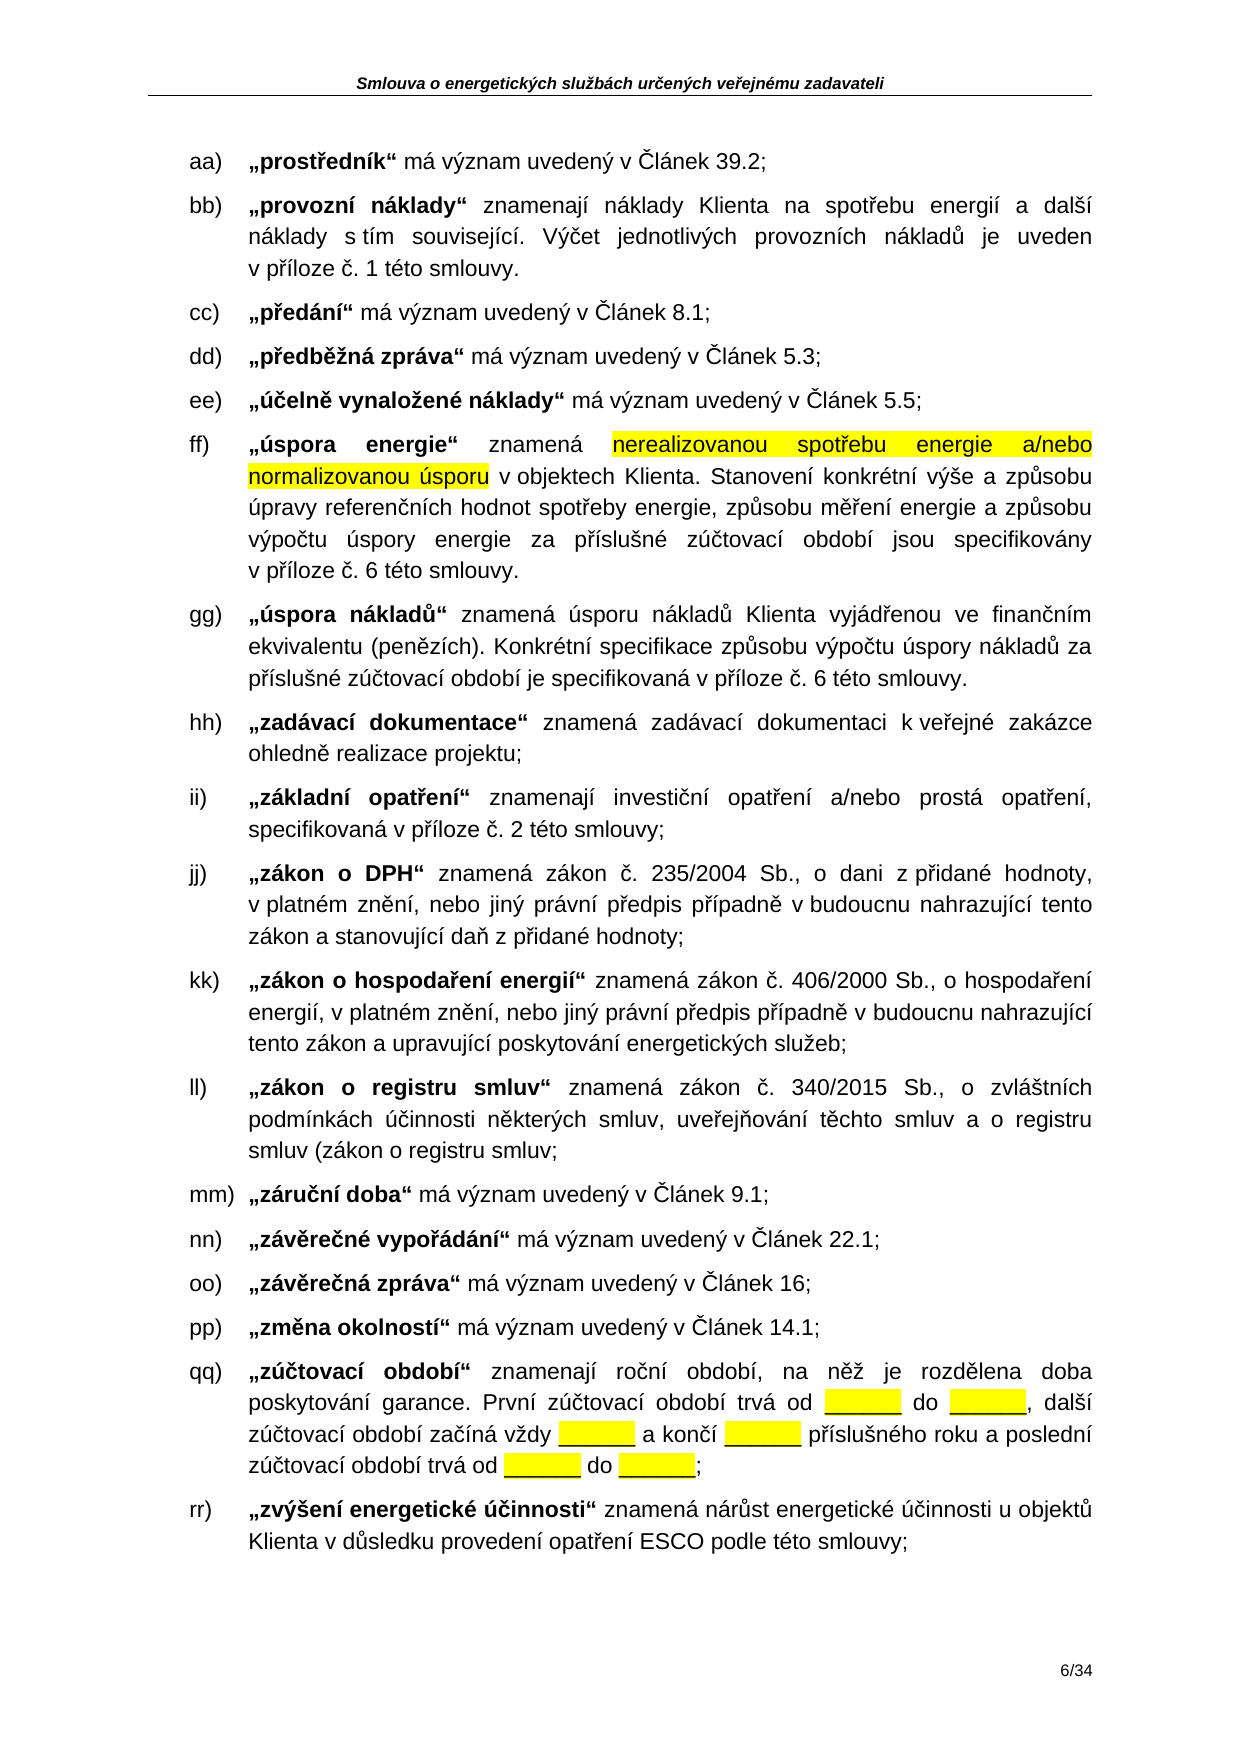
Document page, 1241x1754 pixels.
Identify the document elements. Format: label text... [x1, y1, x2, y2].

subtitle „zvýšení energetické účinnosti“ znamená nárůst energetické účinnosti u objektů Klienta v důsledku provedení opatření ESCO podle této smlouvy; [189, 1496, 1092, 1554]
subtitle „prostředník“ má význam uvedený v Článek 39.2; [189, 148, 1092, 174]
subtitle „závěrečné vypořádání“ má význam uvedený v Článek 22.1; [189, 1226, 1092, 1252]
subtitle „zákon o DPH“ znamená zákon č. 235/2004 Sb., o dani z přidané hodnoty, v platném znění, nebo jiný právní předpis případně v budoucnu nahrazující tento zákon a stanovující daň z přidané hodnoty; [189, 860, 1092, 949]
subtitle „předání“ má význam uvedený v Článek 8.1; [189, 299, 1092, 325]
subtitle „úspora energie“ znamená nerealizovanou spotřebu energie a/nebo normalizovanou úsporu v objektech Klienta. Stanovení konkrétní výše a způsobu úpravy referenčních hodnot spotřeby energie, způsobu měření energie a způsobu výpočtu úspory energie za příslušné zúčtovací období jsou specifikovány v příloze č. 6 této smlouvy. [189, 431, 1092, 584]
subtitle „úspora nákladů“ znamená úsporu nákladů Klienta vyjádřenou ve finančním ekvivalentu (penězích). Konkrétní specifikace způsobu výpočtu úspory nákladů za příslušné zúčtovací období je specifikovaná v příloze č. 6 této smlouvy. [189, 601, 1092, 691]
subtitle „účelně vynaložené náklady“ má význam uvedený v Článek 5.5; [189, 387, 1092, 413]
subtitle „zákon o registru smluv“ znamená zákon č. 340/2015 Sb., o zvláštních podmínkách účinnosti některých smluv, uveřejňování těchto smluv a o registru smluv (zákon o registru smluv; [189, 1074, 1092, 1164]
subtitle „zákon o hospodaření energií“ znamená zákon č. 406/2000 Sb., o hospodaření energií, v platném znění, nebo jiný právní předpis případně v budoucnu nahrazující tento zákon a upravující poskytování energetických služeb; [189, 967, 1092, 1057]
subtitle „předběžná zpráva“ má význam uvedený v Článek 5.3; [189, 343, 1092, 369]
subtitle „závěrečná zpráva“ má význam uvedený v Článek 16; [189, 1269, 1092, 1296]
subtitle „provozní náklady“ znamenají náklady Klienta na spotřebu energií a další náklady s tím související. Výčet jednotlivých provozních nákladů je uveden v příloze č. 1 této smlouvy. [189, 192, 1092, 281]
subtitle „zadávací dokumentace“ znamená zadávací dokumentaci k veřejné zakázce ohledně realizace projektu; [189, 709, 1092, 767]
subtitle „základní opatření“ znamenají investiční opatření a/nebo prostá opatření, specifikovaná v příloze č. 2 této smlouvy; [189, 784, 1092, 842]
subtitle „změna okolností“ má význam uvedený v Článek 14.1; [189, 1314, 1092, 1340]
subtitle „zúčtovací období“ znamenají roční období, na něž je rozdělena doba poskytování garance. První zúčtovací období trvá od ______ do ______, další zúčtovací období začíná vždy ______ a končí ______ příslušného roku a poslední zúčtovací období trvá od ______ do ______; [189, 1358, 1092, 1479]
subtitle „záruční doba“ má význam uvedený v Článek 9.1; [189, 1181, 1092, 1208]
